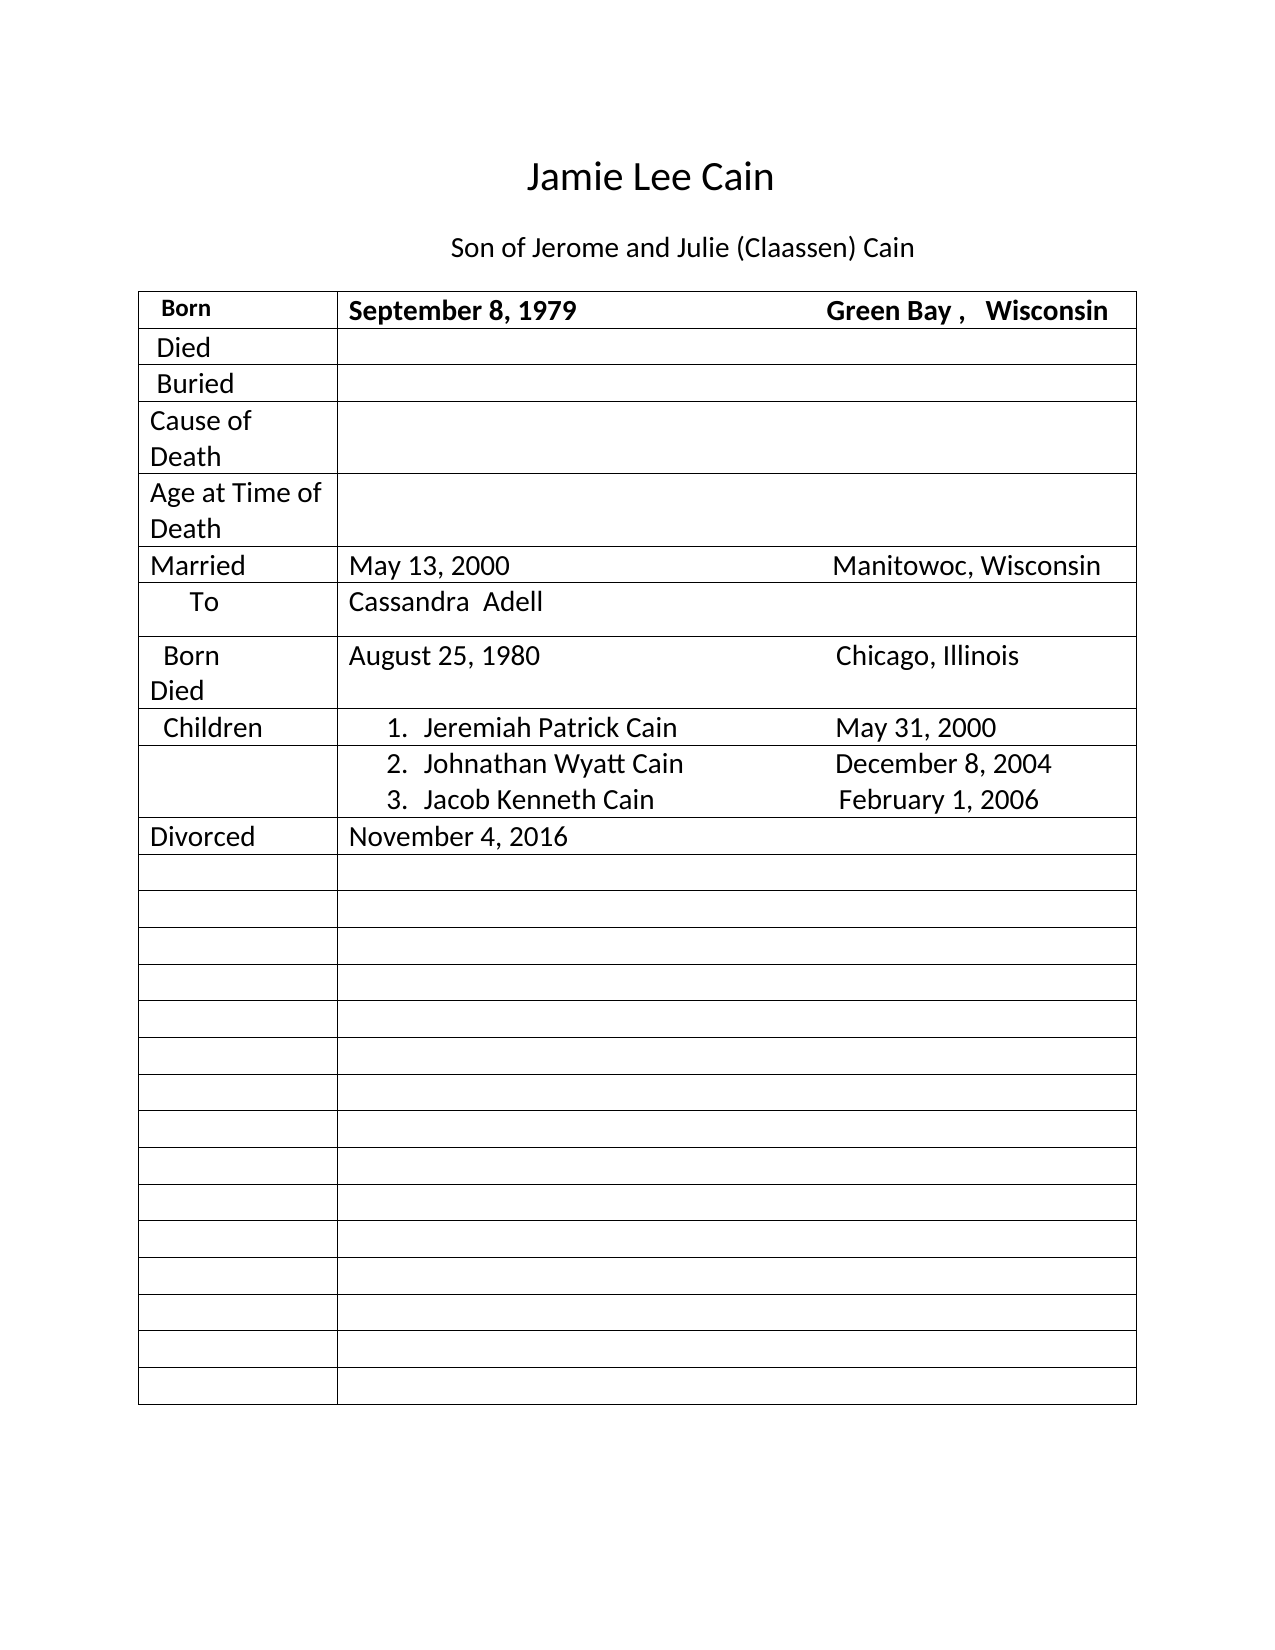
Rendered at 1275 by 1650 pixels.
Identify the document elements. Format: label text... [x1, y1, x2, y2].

table_cell [338, 1185, 1136, 1220]
table_cell [338, 1111, 1136, 1147]
table_cell [338, 1258, 1136, 1293]
table_cell [139, 1038, 337, 1073]
table_cell [139, 1258, 337, 1293]
text Son of Jerome and Julie (Claassen) Cain [150, 229, 1125, 265]
table_cell Johnathan Wyatt Cain December 8, 2004 Jacob Kenneth Cain February 1, 2006 [338, 746, 1136, 817]
table_cell [139, 746, 337, 817]
table_cell November 4, 2016 [338, 818, 1136, 853]
table_cell [338, 1221, 1136, 1257]
table_cell [338, 928, 1136, 963]
table_cell Cause of Death [139, 402, 337, 473]
table_header Born [139, 292, 337, 328]
table_cell Born Died [139, 637, 337, 708]
table_cell To [139, 583, 337, 636]
table_cell [338, 855, 1136, 890]
table_cell August 25, 1980 Chicago, Illinois [338, 637, 1136, 708]
table_cell [139, 1001, 337, 1037]
table_cell [338, 329, 1136, 364]
table_cell [338, 1038, 1136, 1073]
table_cell [338, 891, 1136, 927]
table_cell [139, 928, 337, 963]
table_cell Married [139, 547, 337, 582]
table_cell Children [139, 709, 337, 744]
table_cell [338, 1368, 1136, 1403]
table_cell [139, 855, 337, 890]
table_header September 8, 1979 Green Bay , Wisconsin [338, 292, 1136, 328]
table_cell Cassandra Adell [338, 583, 1136, 636]
table_cell [338, 1295, 1136, 1330]
table_cell [139, 1185, 337, 1220]
table_cell [338, 402, 1136, 473]
table_cell [338, 474, 1136, 546]
table_cell Age at Time of Death [139, 474, 337, 546]
table_cell [139, 965, 337, 1000]
table_cell [338, 1001, 1136, 1037]
table_cell Jeremiah Patrick Cain May 31, 2000 [338, 709, 1136, 744]
table_cell [338, 1075, 1136, 1110]
table_cell [338, 1331, 1136, 1367]
table_cell [338, 1148, 1136, 1183]
table_cell [338, 965, 1136, 1000]
table_cell [139, 1331, 337, 1367]
table_cell [338, 365, 1136, 401]
table_cell Divorced [139, 818, 337, 853]
table_cell [139, 1295, 337, 1330]
table_cell Died [139, 329, 337, 364]
table_cell [139, 891, 337, 927]
table_cell [139, 1111, 337, 1147]
table_cell [139, 1075, 337, 1110]
table_cell [139, 1148, 337, 1183]
table_cell Buried [139, 365, 337, 401]
table_cell [139, 1368, 337, 1403]
table_cell [139, 1221, 337, 1257]
text Jamie Lee Cain [150, 150, 1125, 201]
table_cell May 13, 2000 Manitowoc, Wisconsin [338, 547, 1136, 582]
